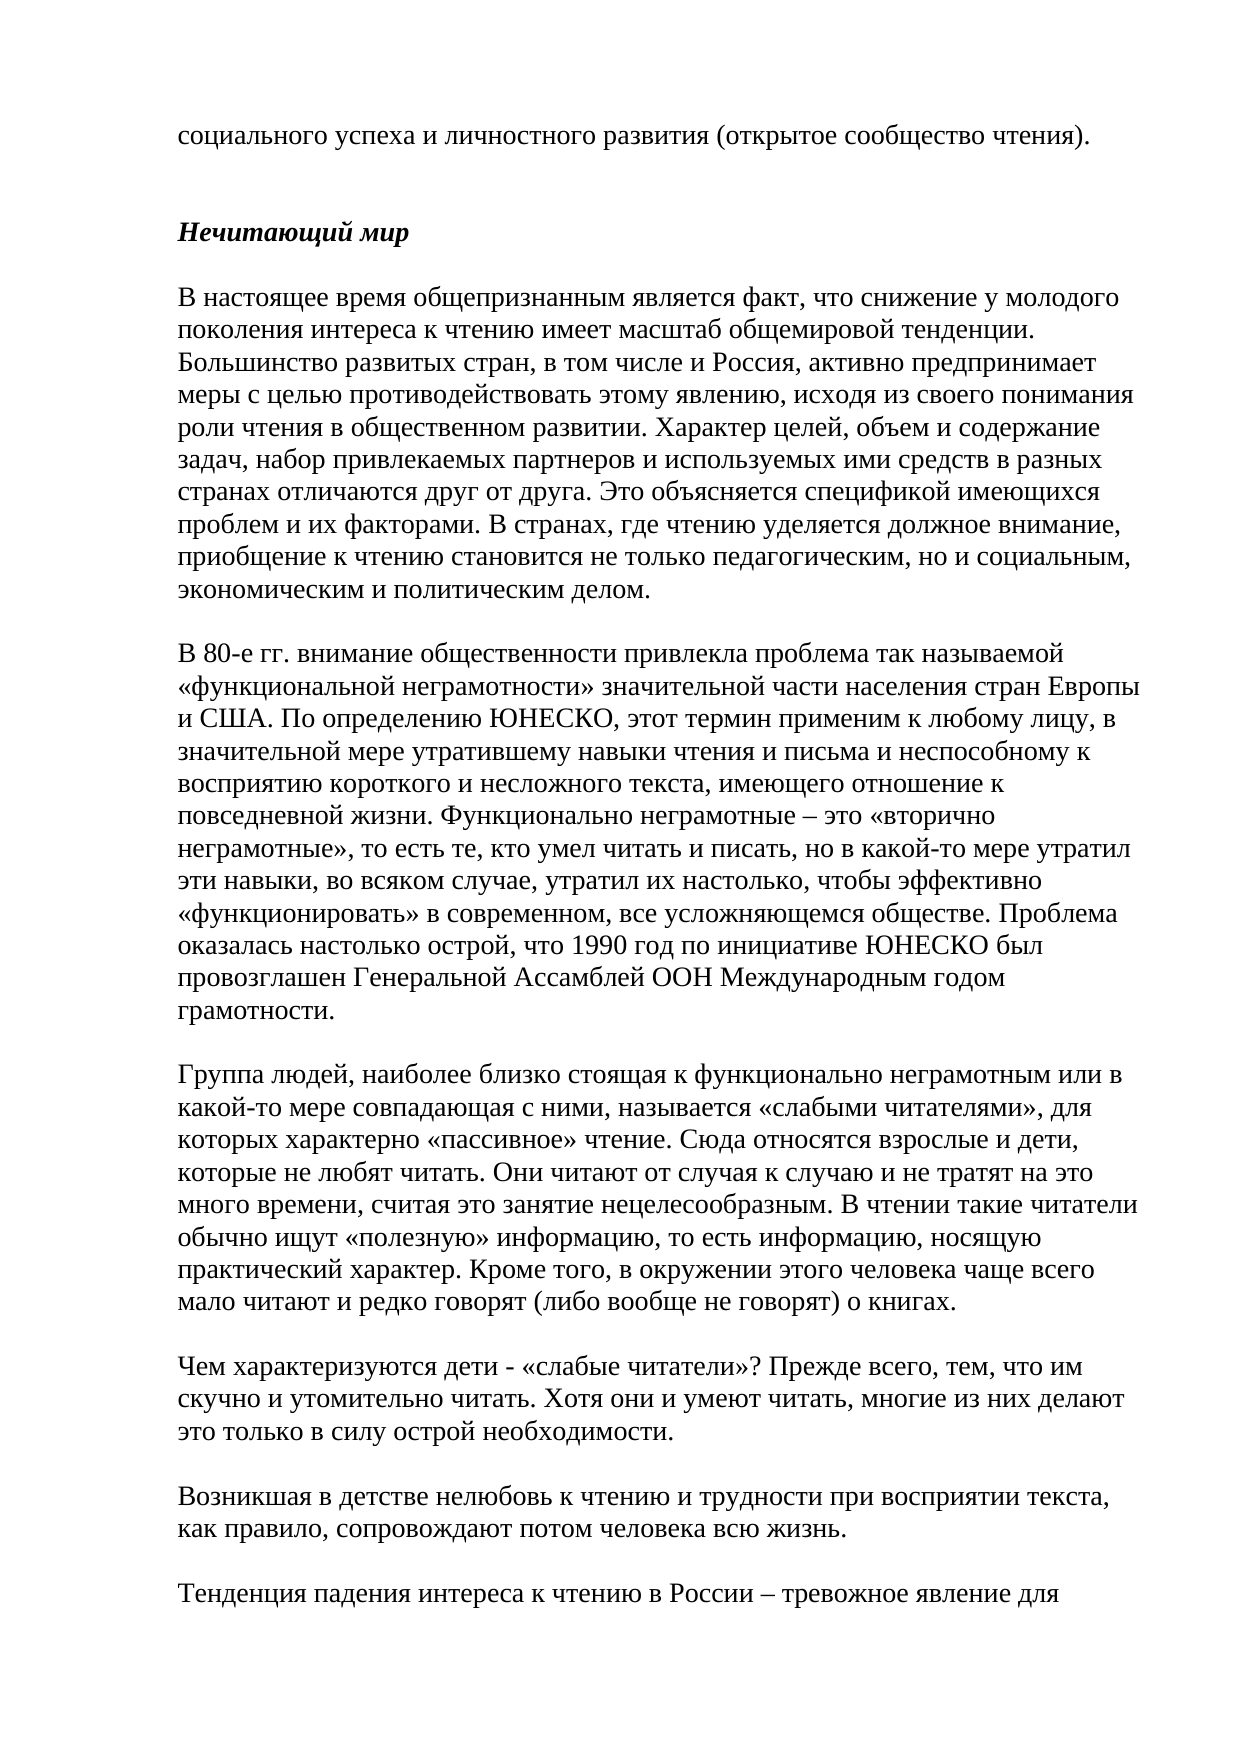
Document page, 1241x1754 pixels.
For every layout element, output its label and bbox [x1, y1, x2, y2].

text [177, 118, 1152, 1608]
